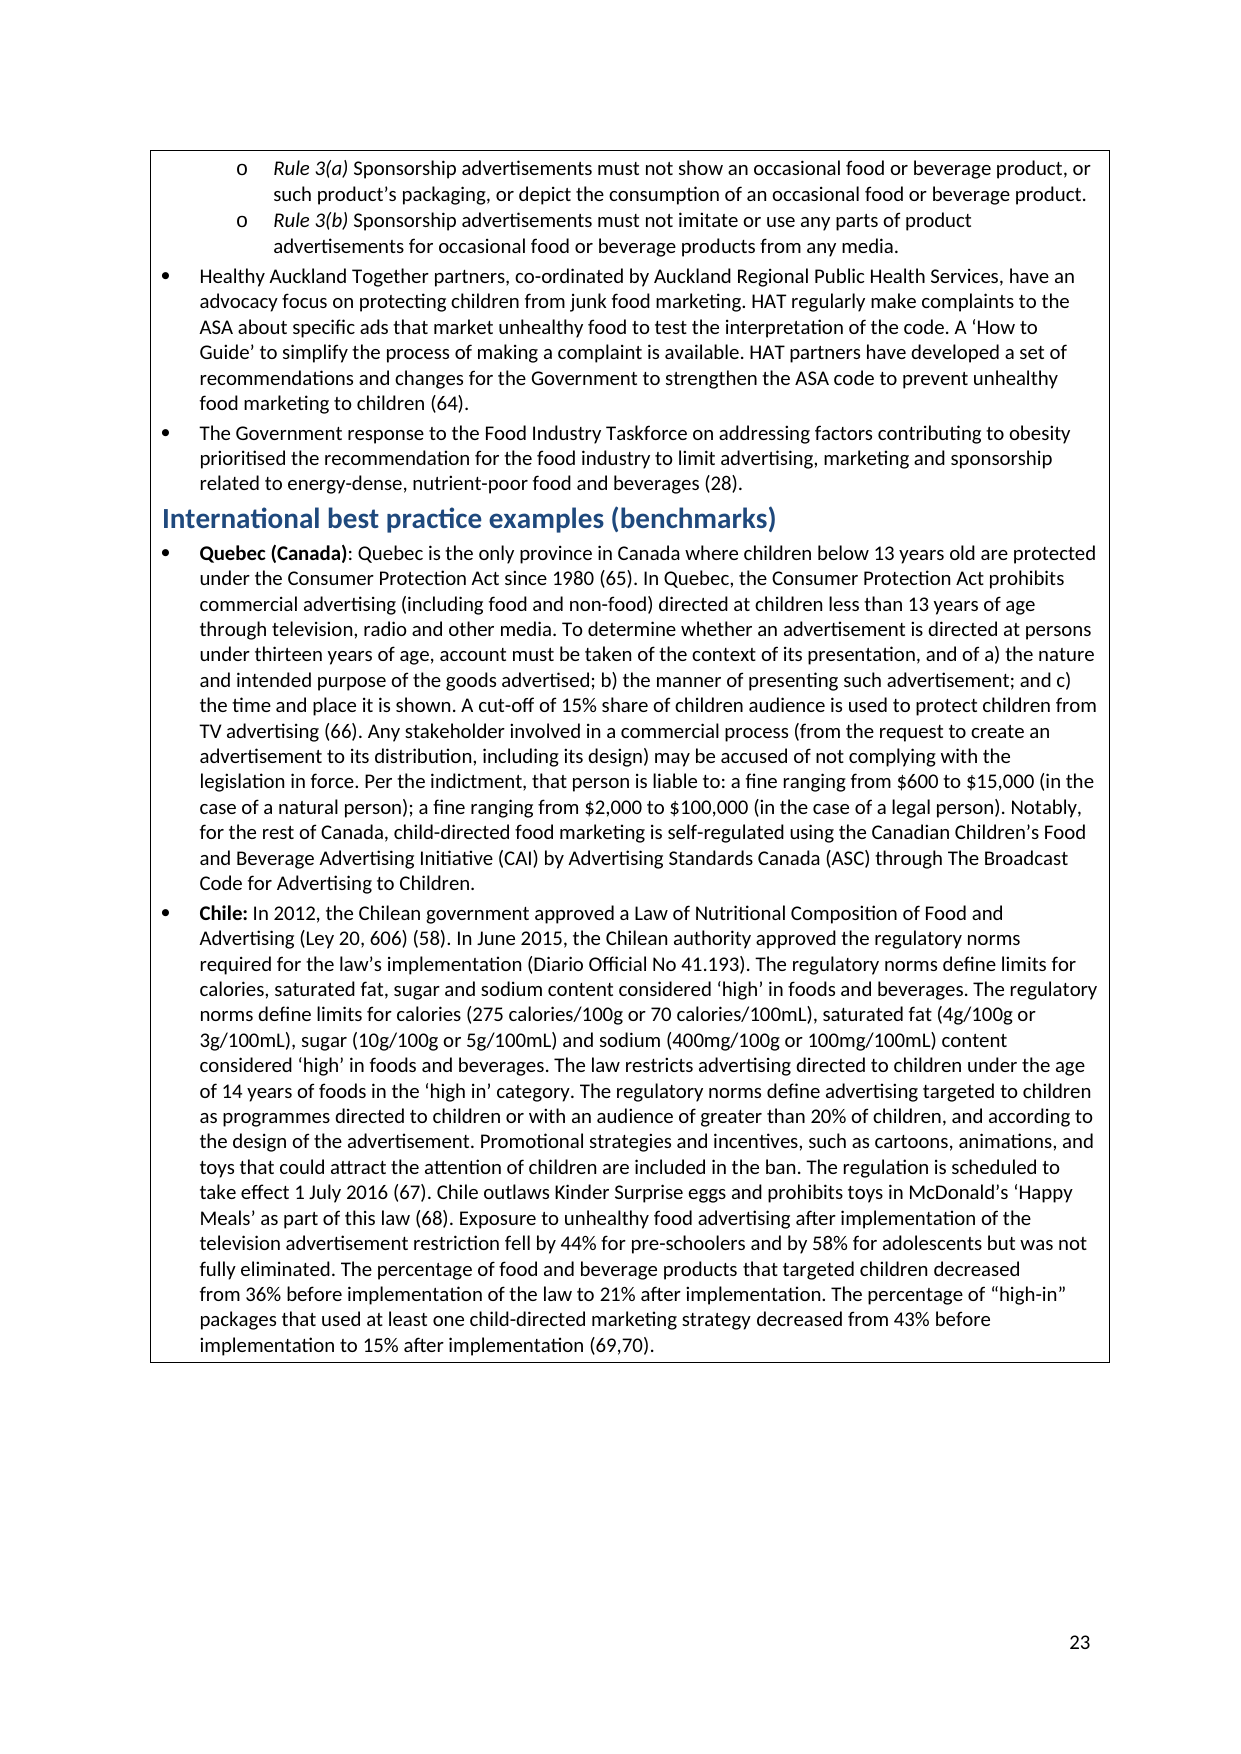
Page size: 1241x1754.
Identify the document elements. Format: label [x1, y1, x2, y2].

table_cell [151, 151, 1109, 1362]
